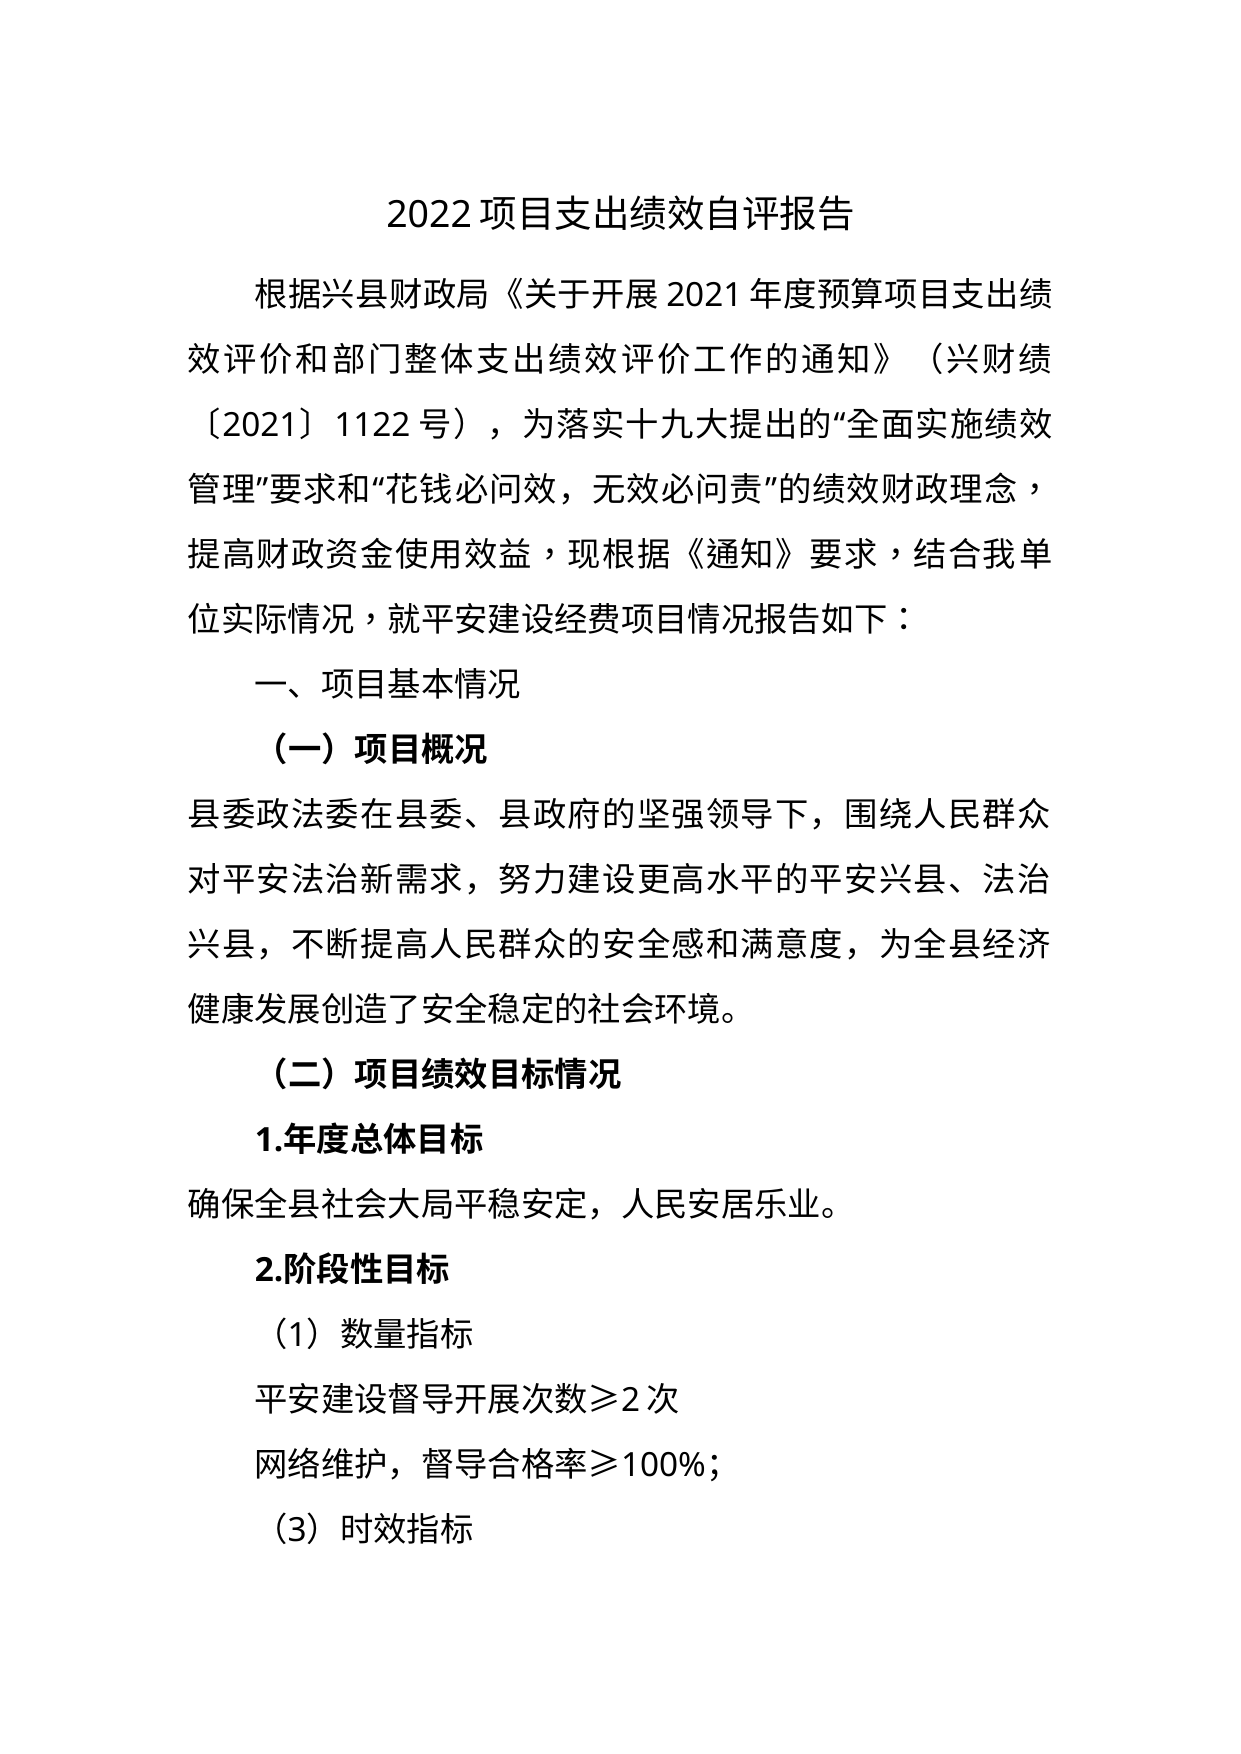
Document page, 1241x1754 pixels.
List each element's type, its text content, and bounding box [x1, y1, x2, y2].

text （一）项目概况 [187, 715, 1053, 780]
text 2.阶段性目标 [187, 1235, 1053, 1300]
text 县委政法委在县委、县政府的坚强领导下，围绕人民群众对平安法治新需求，努力建设更高水平的平安兴县、法治兴县，不断提高人民群众的安全感和满意度，为全县经济健康发展创造了安全稳定的社会环境。 [187, 780, 1053, 1040]
text 网络维护，督导合格率≥100%； [187, 1430, 1053, 1495]
text 1.年度总体目标 [187, 1105, 1053, 1170]
text 确保全县社会大局平稳安定，人民安居乐业。 [187, 1170, 1053, 1235]
text 根据兴县财政局《关于开展2021年度预算项目支出绩效评价和部门整体支出绩效评价工作的通知》（兴财绩〔2021〕1122号），为落实十九大提出的“全面实施绩效管理”要求和“花钱必问效，无效必问责”的绩效财政理念，提高财政资金使用效益，现根据《通知》要求，结合我单位实际情况，就平安建设经费项目情况报告如下： [187, 260, 1053, 650]
text （3）时效指标 [187, 1495, 1053, 1560]
text （1）数量指标 [187, 1300, 1053, 1365]
text 平安建设督导开展次数≥2次 [187, 1365, 1053, 1430]
text （二）项目绩效目标情况 [187, 1040, 1053, 1105]
text 一、项目基本情况 [187, 650, 1053, 715]
text 2022项目支出绩效自评报告 [187, 178, 1053, 243]
